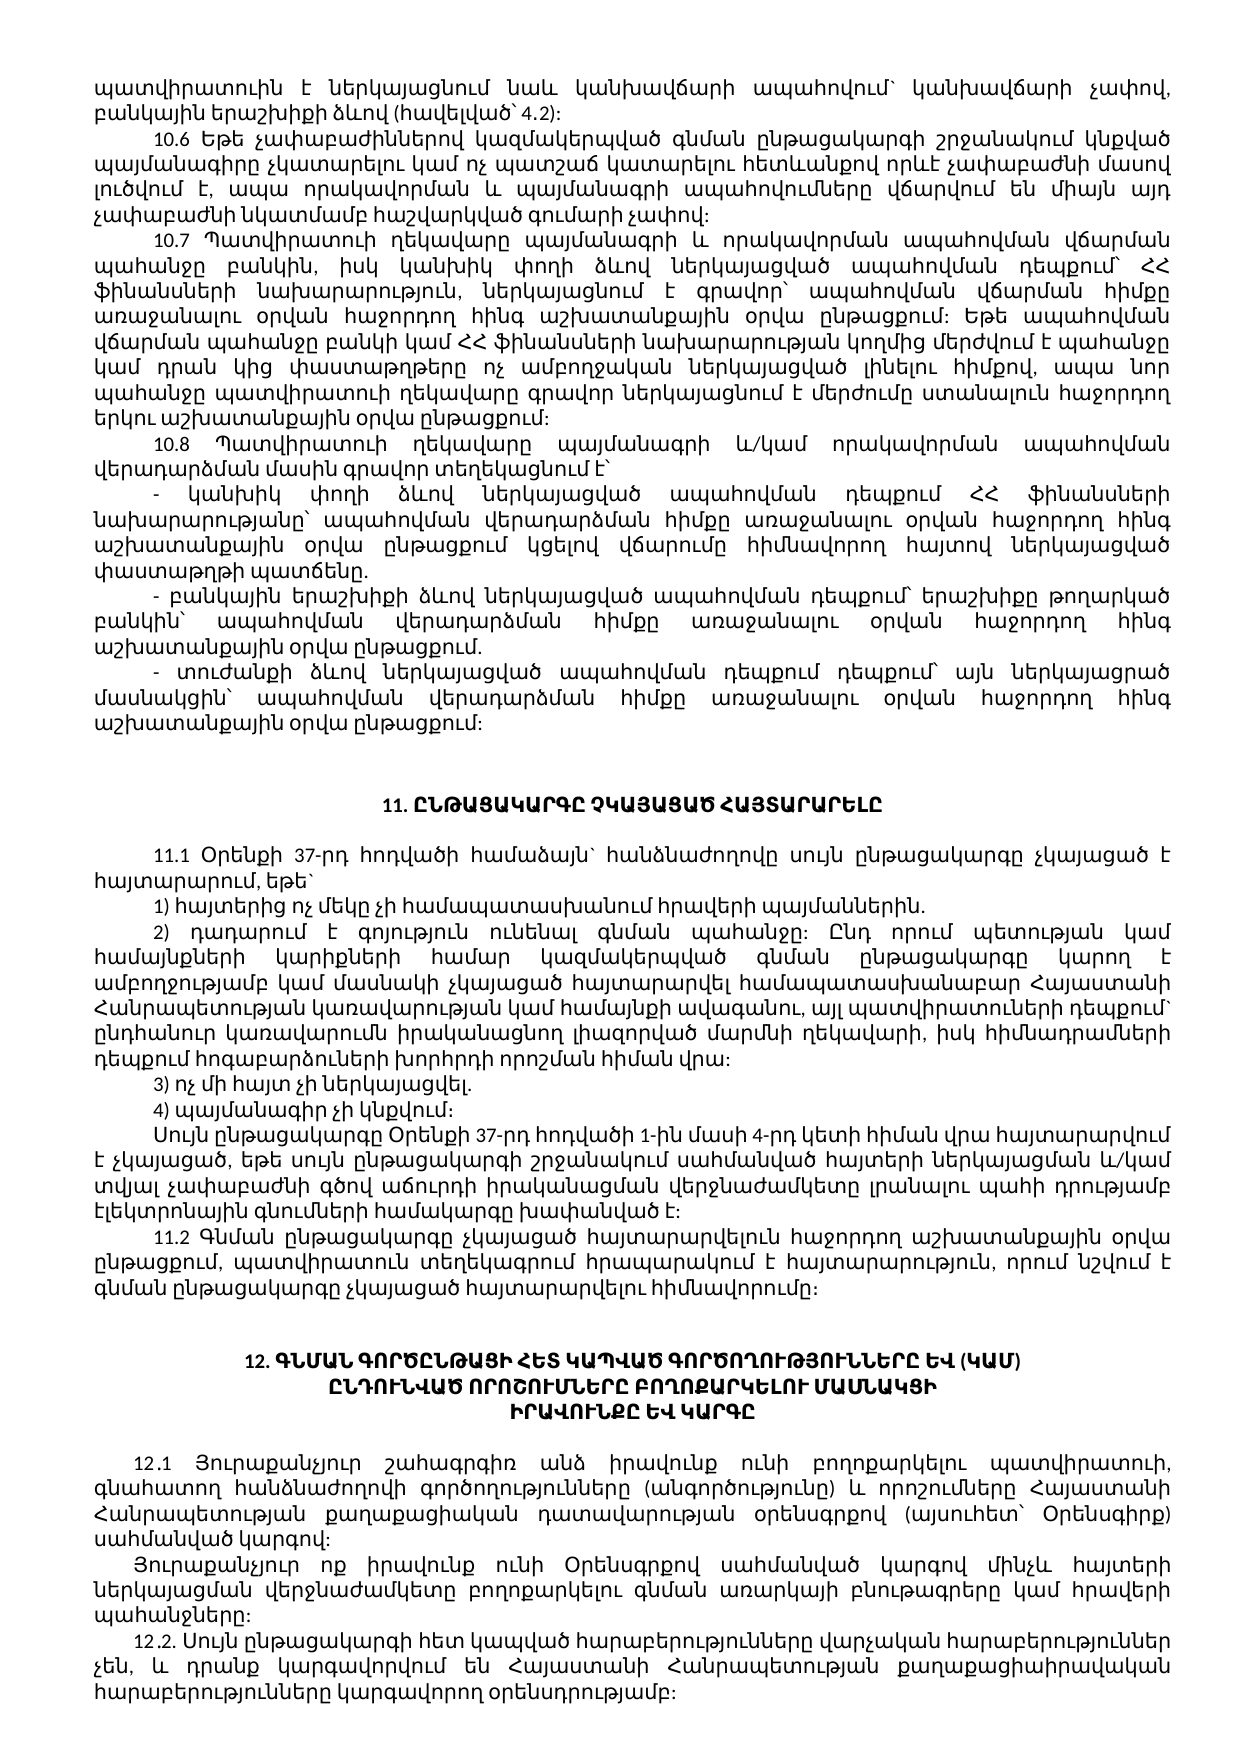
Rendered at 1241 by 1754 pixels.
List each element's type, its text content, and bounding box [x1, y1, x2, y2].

text 11.1 Օրենքի 37-րդ հոդվածի համաձայն` հանձնաժողովը սույն ընթացակարգը չկայացած է հայտարարում, եթե` [94, 843, 1171, 893]
text ԸՆԴՈՒՆՎԱԾ ՈՐՈՇՈՒՄՆԵՐԸ ԲՈՂՈՔԱՐԿԵԼՈՒ ՄԱՍՆԱԿՑԻ [94, 1374, 1171, 1399]
text 10.5 Պայմանագրով պատվիրատուի կողմից կանխավճար հատկացվելու պայման նախատեսվելու դեպքում ընտրված մասնակիցը աշխատանքային օրվա ընթացքում պատվիրատուին է ներկայացնում նաև կանխավճարի ապահովում` կանխավճարի չափով, բանկային երաշխիքի ձևով (հավելված՝ 4․2): [94, 75, 1171, 126]
text 10.7 Պատվիրատուի ղեկավարը պայմանագրի և որակավորման ապահովման վճարման պահանջը բանկին, իսկ կանխիկ փողի ձևով ներկայացված ապահովման դեպքում՝ ՀՀ ֆինանսների նախարարություն, ներկայացնում է գրավոր՝ ապահովման վճարման հիմքը առաջանալու օրվան հաջորդող հինգ աշխատանքային օրվա ընթացքում: Եթե ապահովման վճարման պահանջը բանկի կամ ՀՀ ֆինանսների նախարարության կողմից մերժվում է պահանջը կամ դրան կից փաստաթղթերը ոչ ամբողջական ներկայացված լինելու հիմքով, ապա նոր պահանջը պատվիրատուի ղեկավարը գրավոր ներկայացնում է մերժումը ստանալուն հաջորդող երկու աշխատանքային օրվա ընթացքում: [94, 227, 1171, 431]
text 2) դադարում է գոյություն ունենալ գնման պահանջը: Ընդ որում պետության կամ համայնքների կարիքների համար կազմակերպված գնման ընթացակարգը կարող է ամբողջությամբ կամ մասնակի չկայացած հայտարարվել համապատասխանաբար Հայաստանի Հանրապետության կառավարության կամ համայնքի ավագանու, այլ պատվիրատուների դեպքում` ընդհանուր կառավարումն իրականացնող լիազորված մարմնի ղեկավարի, իսկ հիմնադրամների դեպքում հոգաբարձուների խորհրդի որոշման հիման վրա: [94, 919, 1171, 1071]
text 12․1 Յուրաքանչյուր շահագրգիռ անձ իրավունք ունի բողոքարկելու պատվիրատուի, գնահատող հանձնաժողովի գործողությունները (անգործությունը) և որոշումները Հայաստանի Հանրապետության քաղաքացիական դատավարության օրենսգրքով (այսուհետ՝ Օրենսգիրք) սահմանված կարգով: [94, 1450, 1171, 1552]
text 11.2 Գնման ընթացակարգը չկայացած հայտարարվելուն հաջորդող աշխատանքային օրվա ընթացքում, պատվիրատուն տեղեկագրում հրապարակում է հայտարարություն, որում նշվում է գնման ընթացակարգը չկայացած հայտարարվելու հիմնավորումը։ [94, 1224, 1171, 1300]
text 1) հայտերից ոչ մեկը չի համապատասխանում հրավերի պայմաններին. [94, 893, 1171, 919]
text 4) պայմանագիր չի կնքվում։ [94, 1097, 1171, 1122]
text Սույն ընթացակարգը Օրենքի 37-րդ հոդվածի 1-ին մասի 4-րդ կետի հիման վրա հայտարարվում է չկայացած, եթե սույն ընթացակարգի շրջանակում սահմանված հայտերի ներկայացման և/կամ տվյալ չափաբաժնի գծով աճուրդի իրականացման վերջնաժամկետը լրանալու պահի դրությամբ էլեկտրոնային գնումների համակարգը խափանված է: [94, 1122, 1171, 1224]
text 12․2. Սույն ընթացակարգի հետ կապված հարաբերությունները վարչական հարաբերություններ չեն, և դրանք կարգավորվում են Հայաստանի Հանրապետության քաղաքացիաիրավական հարաբերությունները կարգավորող օրենսդրությամբ: [94, 1628, 1171, 1704]
text 10.8 Պատվիրատուի ղեկավարը պայմանագրի և/կամ որակավորման ապահովման վերադարձման մասին գրավոր տեղեկացնում է՝ [94, 431, 1171, 482]
text ԻՐԱՎՈՒՆՔԸ ԵՎ ԿԱՐԳԸ [94, 1399, 1171, 1425]
text Յուրաքանչյուր ոք իրավունք ունի Օրենսգրքով սահմանված կարգով մինչև հայտերի ներկայացման վերջնաժամկետը բողոքարկելու գնման առարկայի բնութագրերը կամ հրավերի պահանջները: [94, 1552, 1171, 1628]
text - բանկային երաշխիքի ձևով ներկայացված ապահովման դեպքում՝ երաշխիքը թողարկած բանկին՝ ապահովման վերադարձման հիմքը առաջանալու օրվան հաջորդող հինգ աշխատանքային օրվա ընթացքում. [94, 583, 1171, 659]
text 3) ոչ մի հայտ չի ներկայացվել. [94, 1071, 1171, 1097]
text 10.6 Եթե չափաբաժիններով կազմակերպված գնման ընթացակարգի շրջանակում կնքված պայմանագիրը չկատարելու կամ ոչ պատշաճ կատարելու հետևանքով որևէ չափաբաժնի մասով լուծվում է, ապա որակավորման և պայմանագրի ապահովումները վճարվում են միայն այդ չափաբաժնի նկատմամբ հաշվարկված գումարի չափով: [94, 126, 1171, 227]
text 11. ԸՆԹԱՑԱԿԱՐԳԸ ՉԿԱՅԱՑԱԾ ՀԱՅՏԱՐԱՐԵԼԸ [94, 792, 1171, 817]
text - տուժանքի ձևով ներկայացված ապահովման դեպքում դեպքում՝ այն ներկայացրած մասնակցին՝ ապահովման վերադարձման հիմքը առաջանալու օրվան հաջորդող հինգ աշխատանքային օրվա ընթացքում: [94, 659, 1171, 736]
text - կանխիկ փողի ձևով ներկայացված ապահովման դեպքում ՀՀ ֆինանսների նախարարությանը՝ ապահովման վերադարձման հիմքը առաջանալու օրվան հաջորդող հինգ աշխատանքային օրվա ընթացքում կցելով վճարումը հիմնավորող հայտով ներկայացված փաստաթղթի պատճենը. [94, 482, 1171, 583]
text 12. ԳՆՄԱՆ ԳՈՐԾԸՆԹԱՑԻ ՀԵՏ ԿԱՊՎԱԾ ԳՈՐԾՈՂՈՒԹՅՈՒՆՆԵՐԸ ԵՎ (ԿԱՄ) [94, 1348, 1171, 1374]
